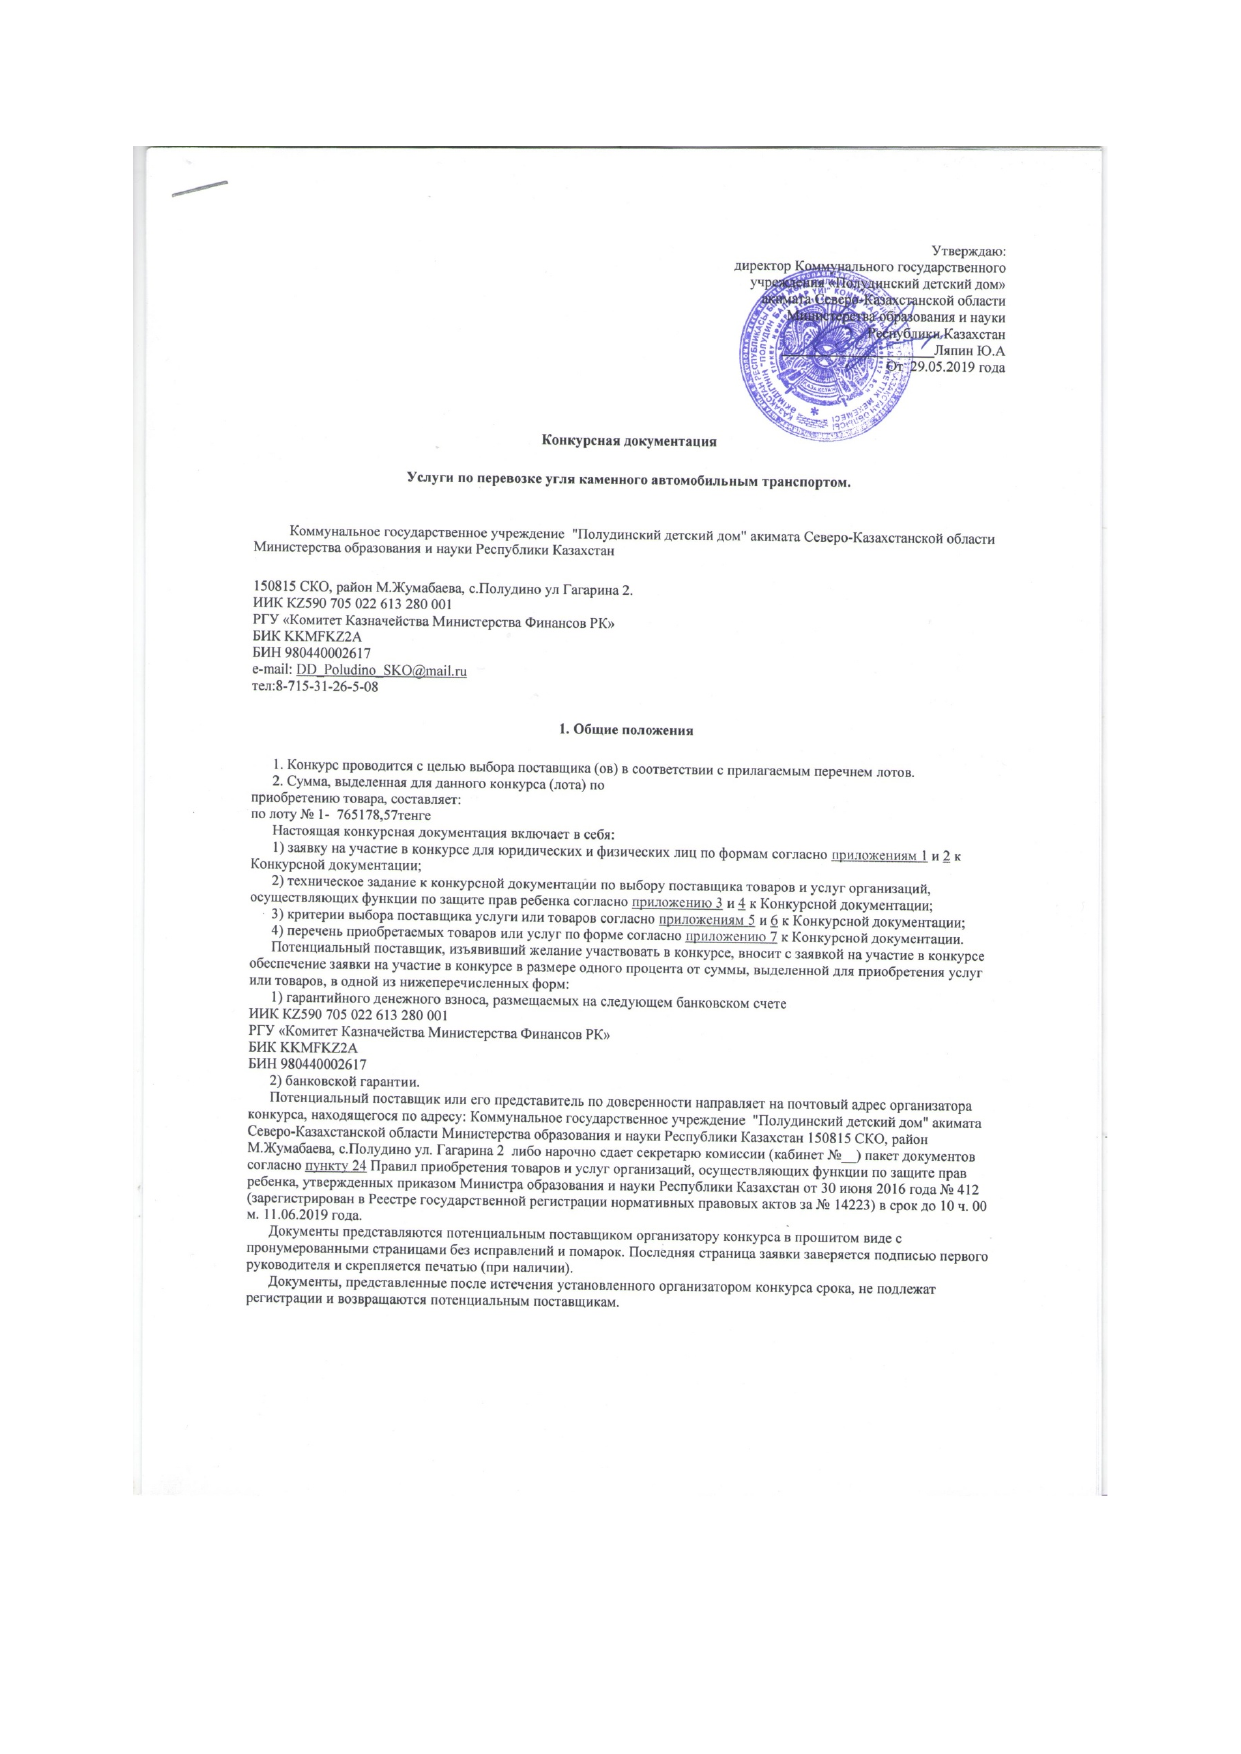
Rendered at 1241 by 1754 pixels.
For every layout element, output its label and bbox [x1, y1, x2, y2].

picture [133, 146, 1108, 1500]
